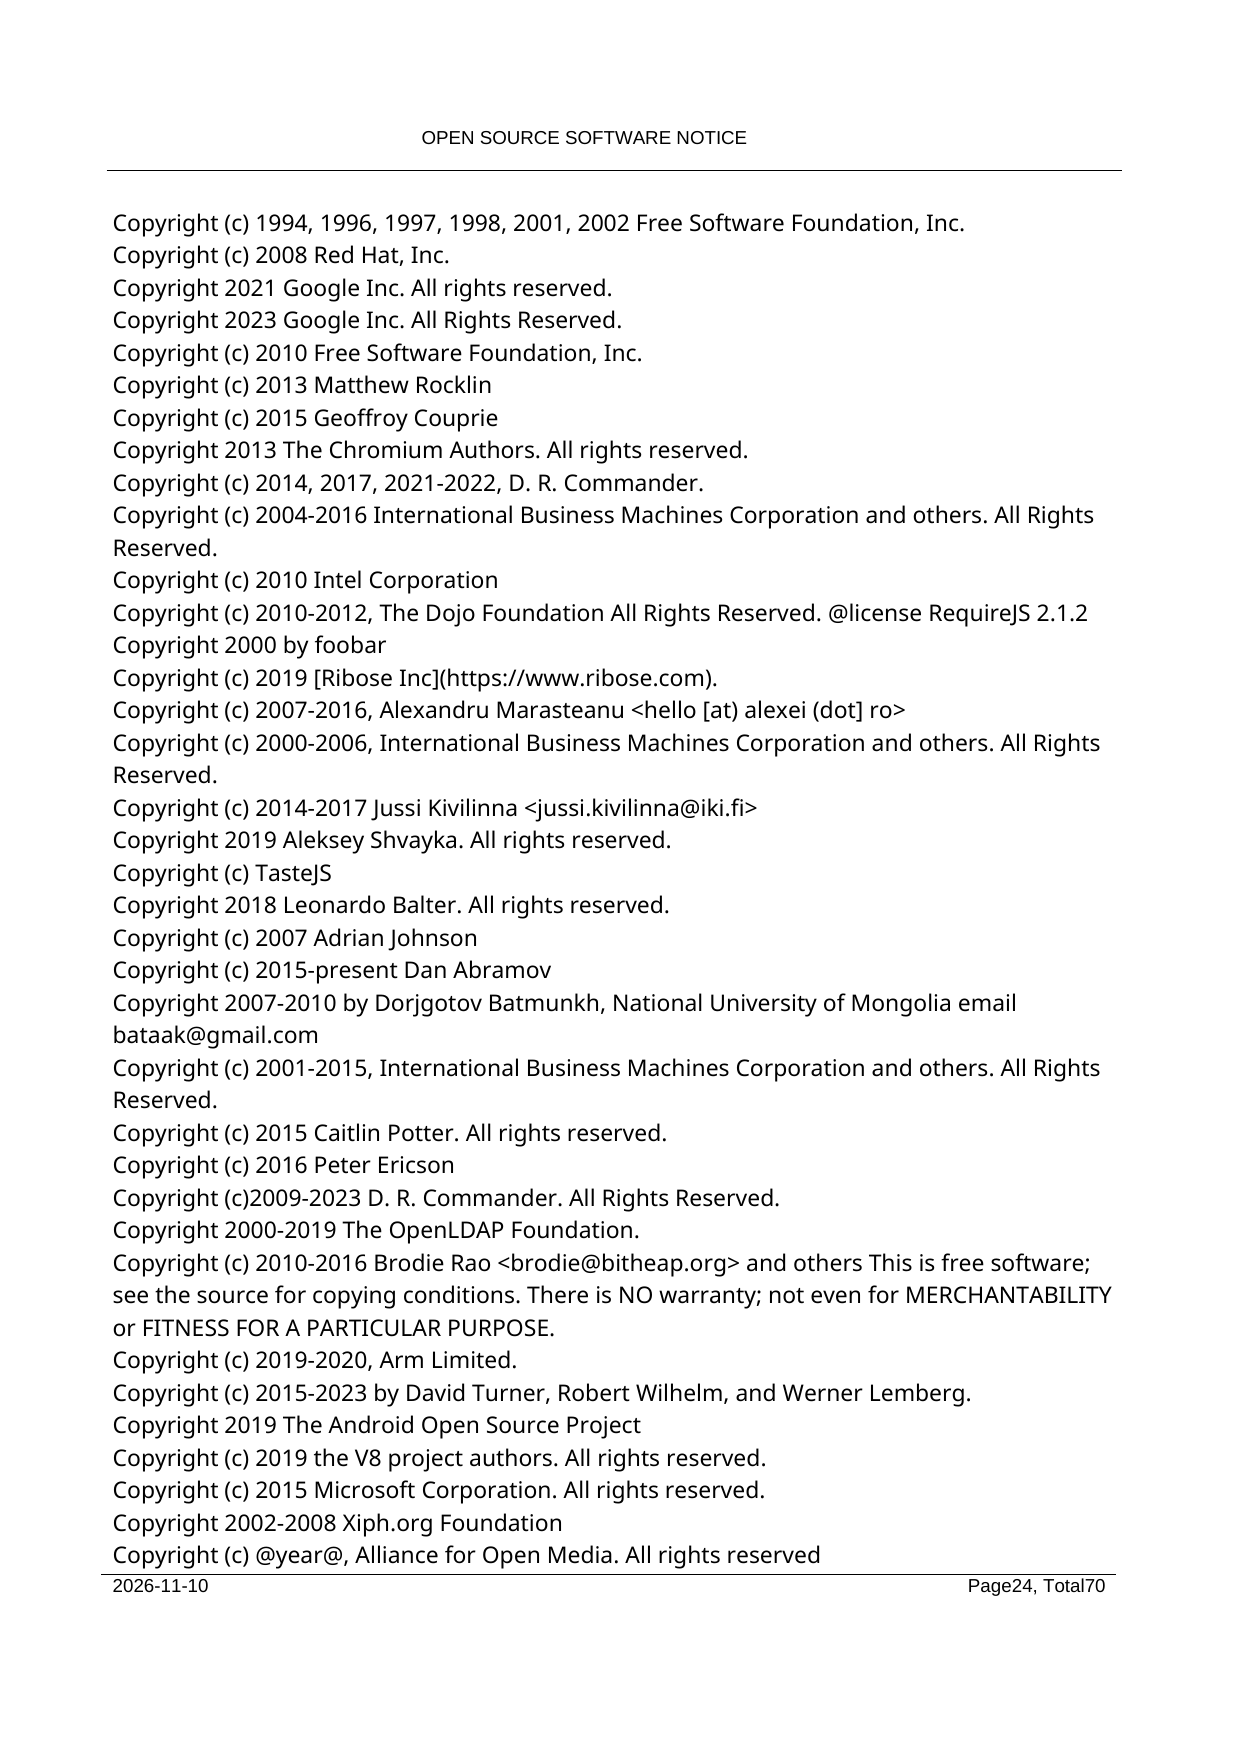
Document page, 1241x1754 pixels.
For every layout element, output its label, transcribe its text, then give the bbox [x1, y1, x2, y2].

text Copyright (c) 2010 Free Software Foundation, Inc. [112, 336, 1128, 369]
text Copyright 2013 The Chromium Authors. All rights reserved. [112, 434, 1128, 466]
text Copyright (c) 2019 the V8 project authors. All rights reserved. [112, 1441, 1128, 1474]
text Copyright (c) 2010-2016 Brodie Rao <brodie@bitheap.org> and others This is free software; see the source for copying conditions. There is NO warranty; not even for MERCHANTABILITY or FITNESS FOR A PARTICULAR PURPOSE. [112, 1246, 1128, 1344]
text Copyright 2002-2008 Xiph.org Foundation [112, 1506, 1128, 1539]
text Copyright 2019 The Android Open Source Project [112, 1409, 1128, 1441]
text Copyright (c) 2010-2012, The Dojo Foundation All Rights Reserved. @license RequireJS 2.1.2 [112, 596, 1128, 629]
text Copyright (c) 2001-2015, International Business Machines Corporation and others. All Rights Reserved. [112, 1051, 1128, 1116]
text Copyright 2021 Google Inc. All rights reserved. [112, 271, 1128, 304]
text Copyright (c) 2007 Adrian Johnson [112, 921, 1128, 954]
text Copyright (c) 2000-2006, International Business Machines Corporation and others. All Rights Reserved. [112, 726, 1128, 791]
text Copyright (c) TasteJS [112, 856, 1128, 889]
text Copyright (c) 2014, 2017, 2021-2022, D. R. Commander. [112, 466, 1128, 499]
text Copyright (c) 2015 Microsoft Corporation. All rights reserved. [112, 1474, 1128, 1506]
text Copyright 2007-2010 by Dorjgotov Batmunkh, National University of Mongolia email bataak@gmail.com [112, 986, 1128, 1051]
text Copyright (c) 2008 Red Hat, Inc. [112, 239, 1128, 271]
text Copyright (c)2009-2023 D. R. Commander. All Rights Reserved. [112, 1181, 1128, 1214]
text Copyright (c) 2015 Geoffroy Couprie [112, 401, 1128, 434]
text Copyright 2000-2019 The OpenLDAP Foundation. [112, 1214, 1128, 1246]
text Copyright 2019 Aleksey Shvayka. All rights reserved. [112, 824, 1128, 856]
text Copyright 2023 Google Inc. All Rights Reserved. [112, 304, 1128, 336]
text Copyright (c) 2019-2020, Arm Limited. [112, 1344, 1128, 1376]
text Copyright (c) 2013 Matthew Rocklin [112, 369, 1128, 401]
text Copyright (c) 2015-2023 by David Turner, Robert Wilhelm, and Werner Lemberg. [112, 1376, 1128, 1409]
text Copyright (c) 2004-2016 International Business Machines Corporation and others. All Rights Reserved. [112, 499, 1128, 564]
text Copyright (c) 2015-present Dan Abramov [112, 954, 1128, 986]
text Copyright (c) 2016 Peter Ericson [112, 1149, 1128, 1181]
text Copyright (c) 2014-2017 Jussi Kivilinna <jussi.kivilinna@iki.fi> [112, 791, 1128, 824]
text Copyright 2000 by foobar [112, 629, 1128, 661]
text Copyright (c) @year@, Alliance for Open Media. All rights reserved [112, 1539, 1128, 1571]
text Copyright 2018 Leonardo Balter. All rights reserved. [112, 889, 1128, 921]
text Copyright (c) 2015 Caitlin Potter. All rights reserved. [112, 1116, 1128, 1149]
text Copyright (c) 2010 Intel Corporation [112, 564, 1128, 596]
text Copyright (c) 1994, 1996, 1997, 1998, 2001, 2002 Free Software Foundation, Inc. [112, 206, 1128, 239]
text Copyright (c) 2007-2016, Alexandru Marasteanu <hello [at) alexei (dot] ro> [112, 694, 1128, 726]
text Copyright (c) 2019 [Ribose Inc](https://www.ribose.com). [112, 661, 1128, 694]
